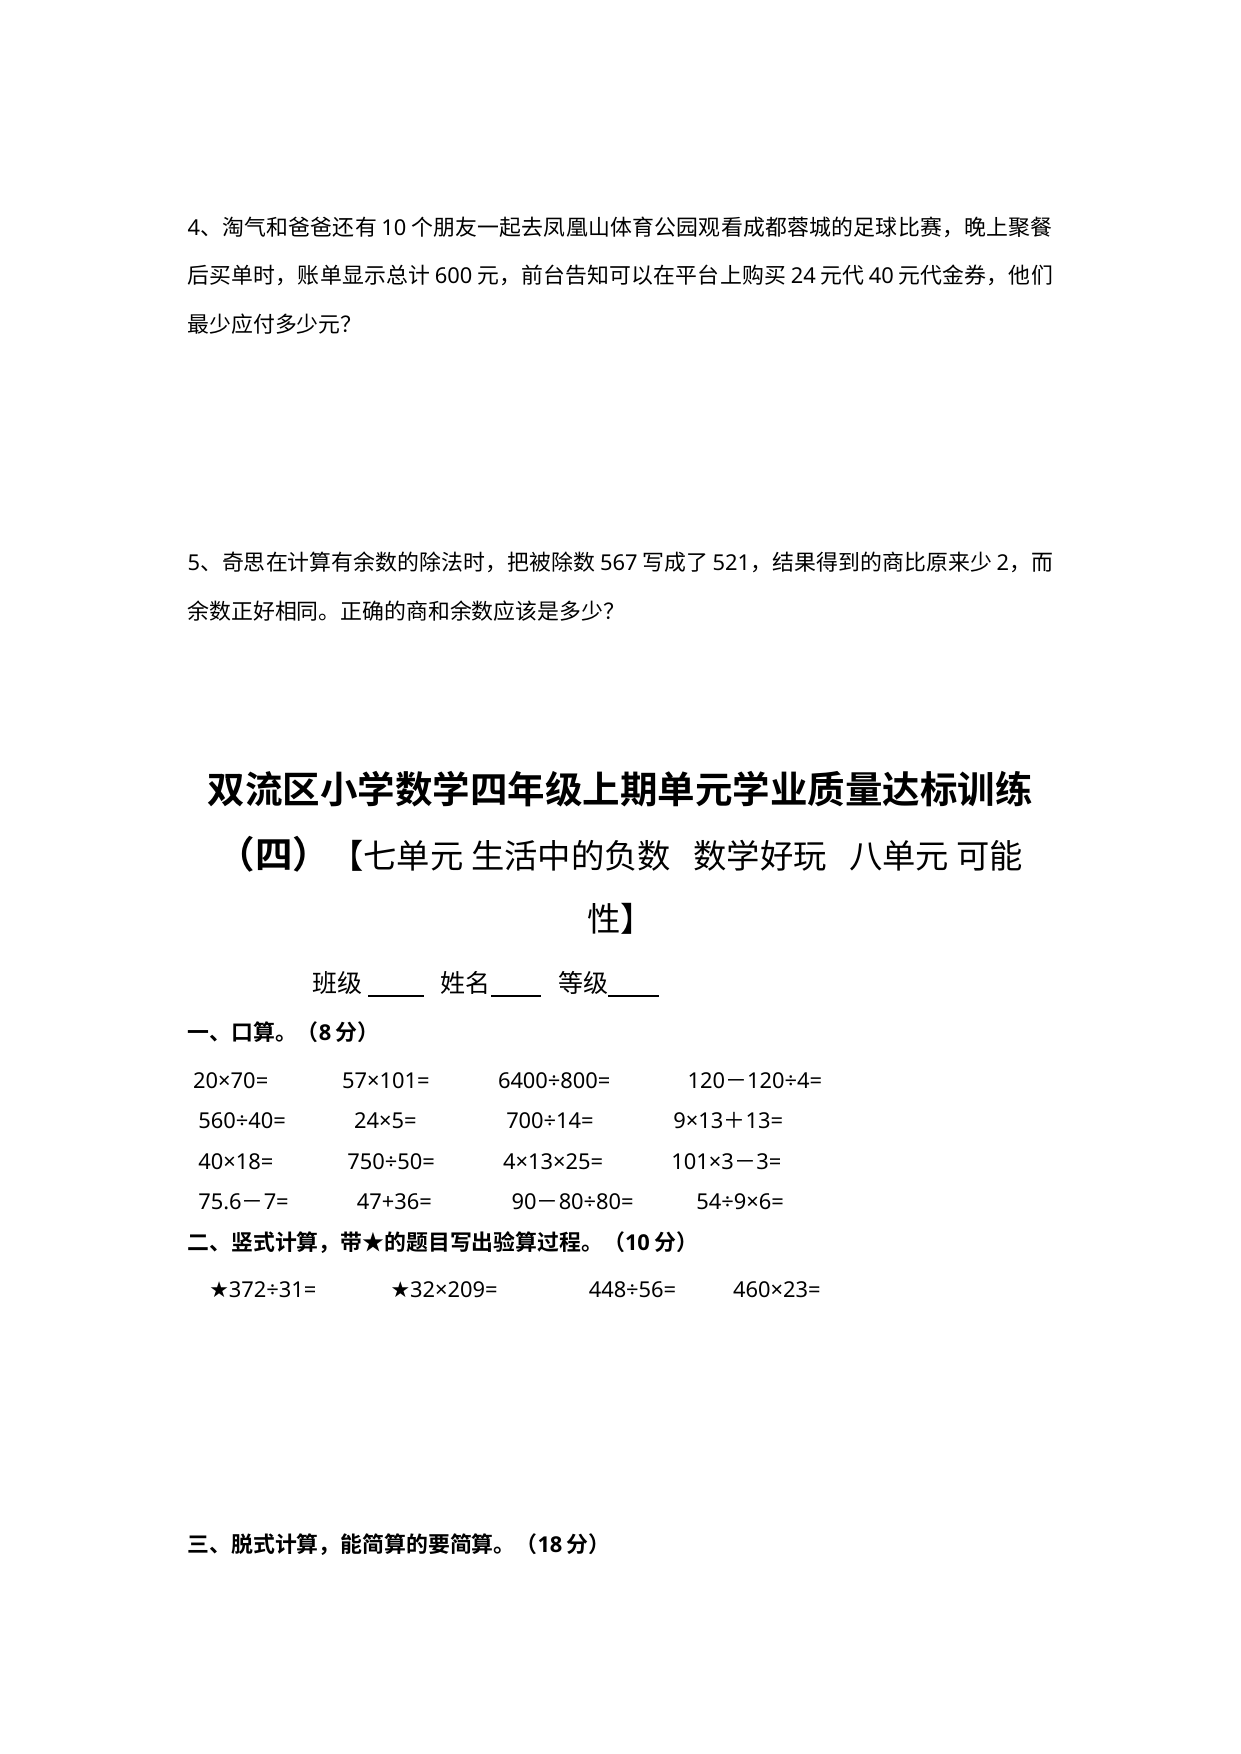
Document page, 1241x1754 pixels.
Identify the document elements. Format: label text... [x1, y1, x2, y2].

text 三、脱式计算，能简算的要简算。（18分） [187, 1527, 1053, 1560]
text 40×18= 750÷50= 4×13×25= 101×3－3= [187, 1143, 1053, 1176]
text 双流区小学数学四年级上期单元学业质量达标训练（四）【七单元 生活中的负数 数学好玩 八单元 可能性】 [187, 754, 1053, 949]
text 75.6－7= 47+36= 90－80÷80= 54÷9×6= [187, 1184, 1053, 1216]
text 一、口算。（8分） [187, 1014, 1053, 1047]
text 20×70= 57×101= 6400÷800= 120－120÷4= [187, 1063, 1053, 1095]
text ★372÷31= ★32×209= 448÷56= 460×23= [187, 1273, 1053, 1305]
list 5、奇思在计算有余数的除法时，把被除数567写成了521，结果得到的商比原来少2，而余数正好相同。正确的商和余数应该是多少？ [187, 545, 1053, 626]
text 4、淘气和爸爸还有10个朋友一起去凤凰山体育公园观看成都蓉城的足球比赛，晚上聚餐后买单时，账单显示总计600元，前台告知可以在平台上购买24元代40元代金券，他们最少应付多少元？ [187, 209, 1053, 339]
text 560÷40= 24×5= 700÷14= 9×13＋13= [187, 1103, 1053, 1136]
text 二、竖式计算，带★的题目写出验算过程。（10分） [187, 1224, 1053, 1257]
text 班级 姓名 等级 [187, 949, 1053, 1014]
